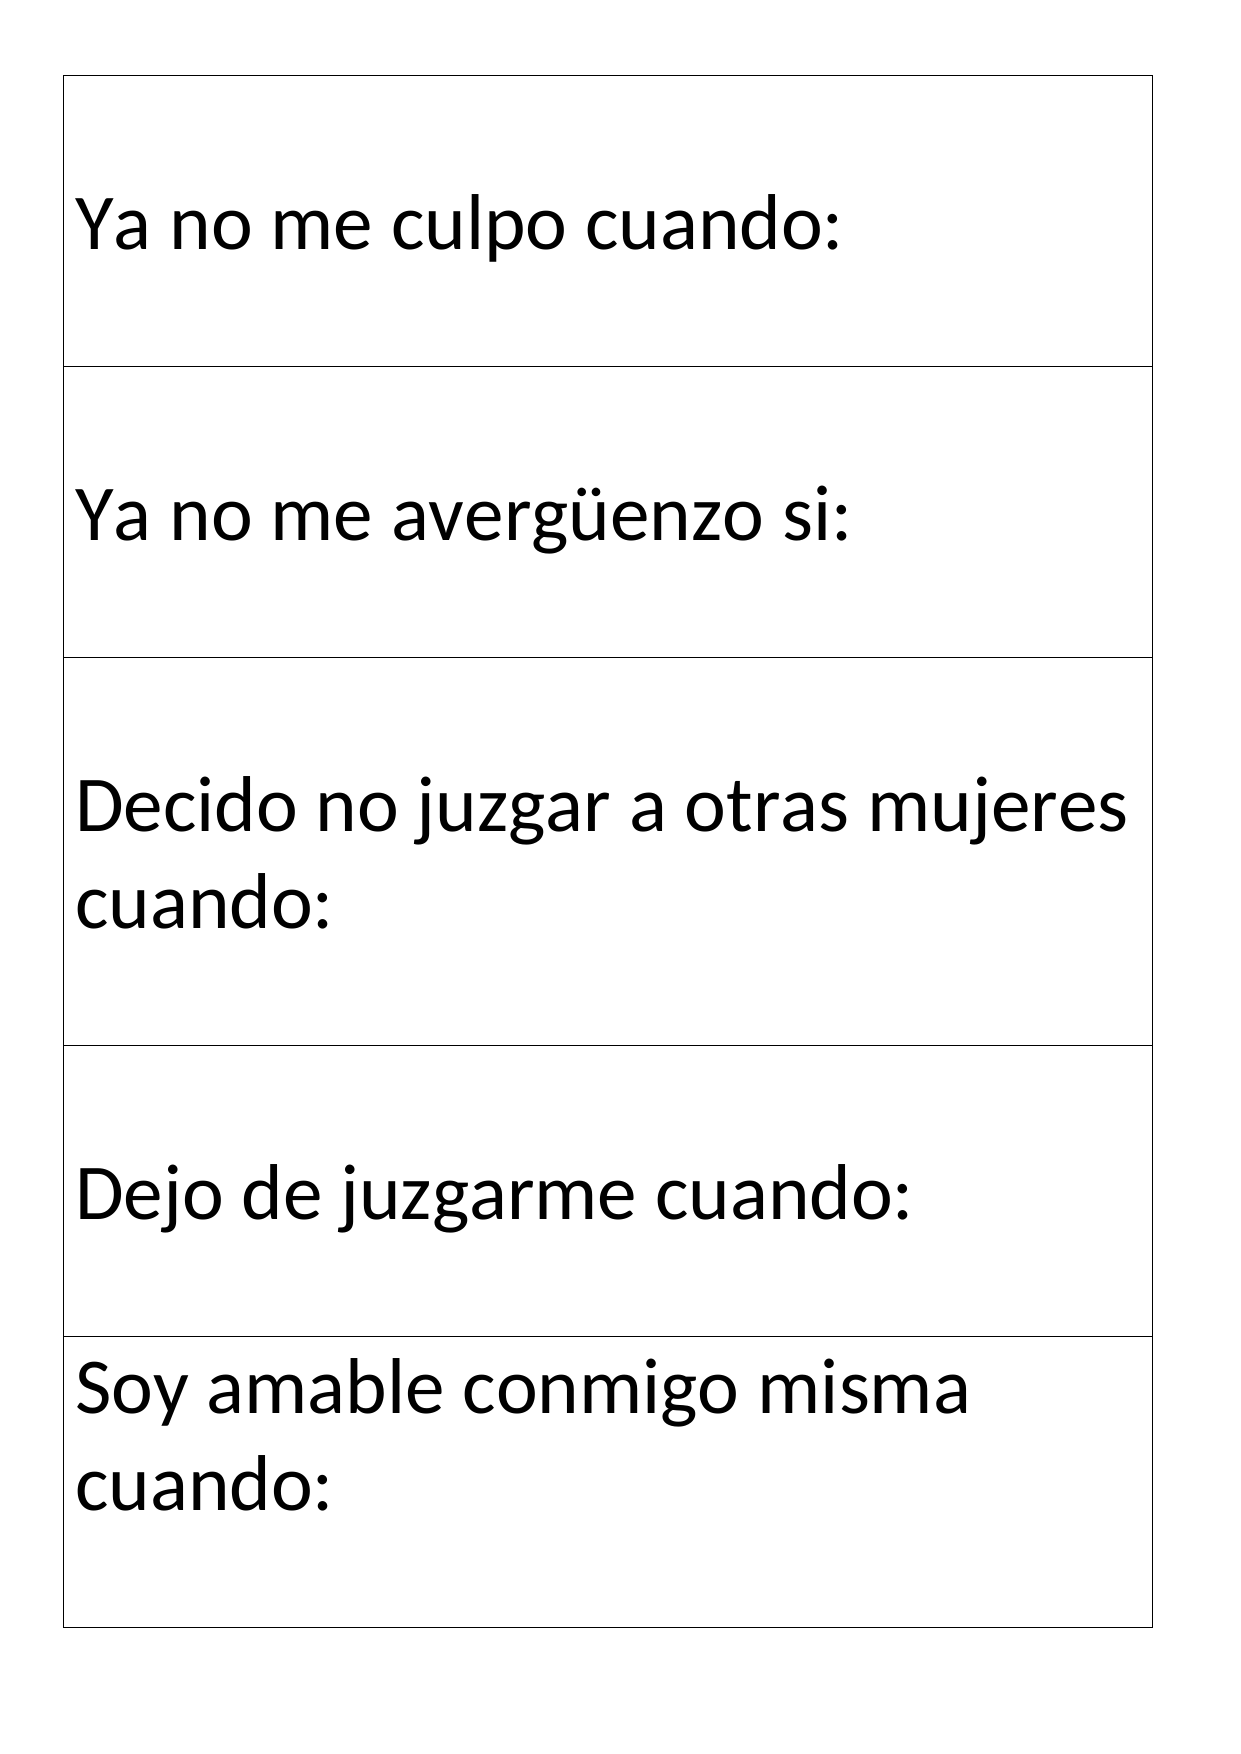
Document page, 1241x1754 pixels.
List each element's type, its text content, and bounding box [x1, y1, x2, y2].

table_cell Decido no juzgar a otras mujeres cuando: [64, 658, 1152, 1045]
table_cell Dejo de juzgarme cuando: [64, 1046, 1152, 1336]
table_cell Soy amable conmigo misma cuando: [64, 1337, 1152, 1627]
table_cell Ya no me avergüenzo si: [64, 367, 1152, 657]
table_header Ya no me culpo cuando: [64, 76, 1152, 366]
